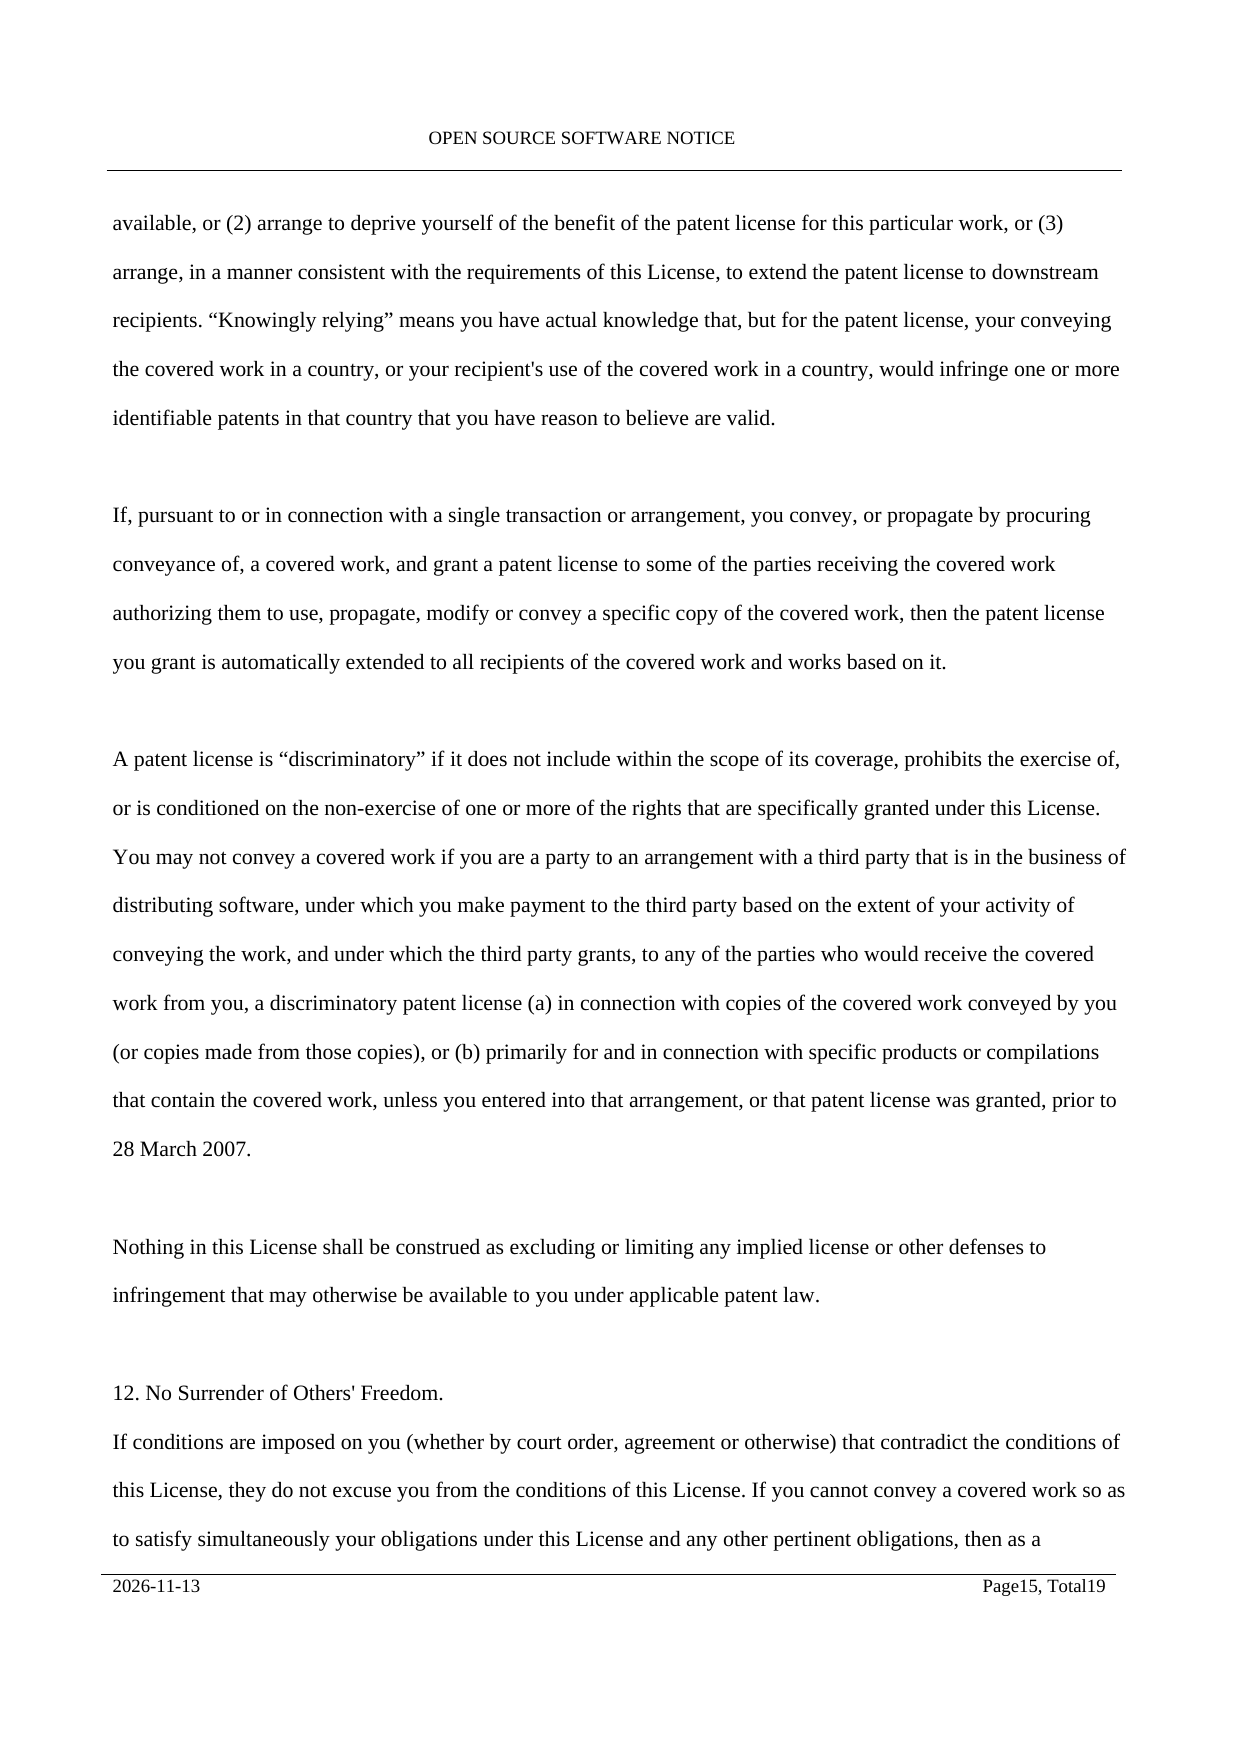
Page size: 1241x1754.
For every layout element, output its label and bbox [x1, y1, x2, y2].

text [112, 206, 1128, 1555]
